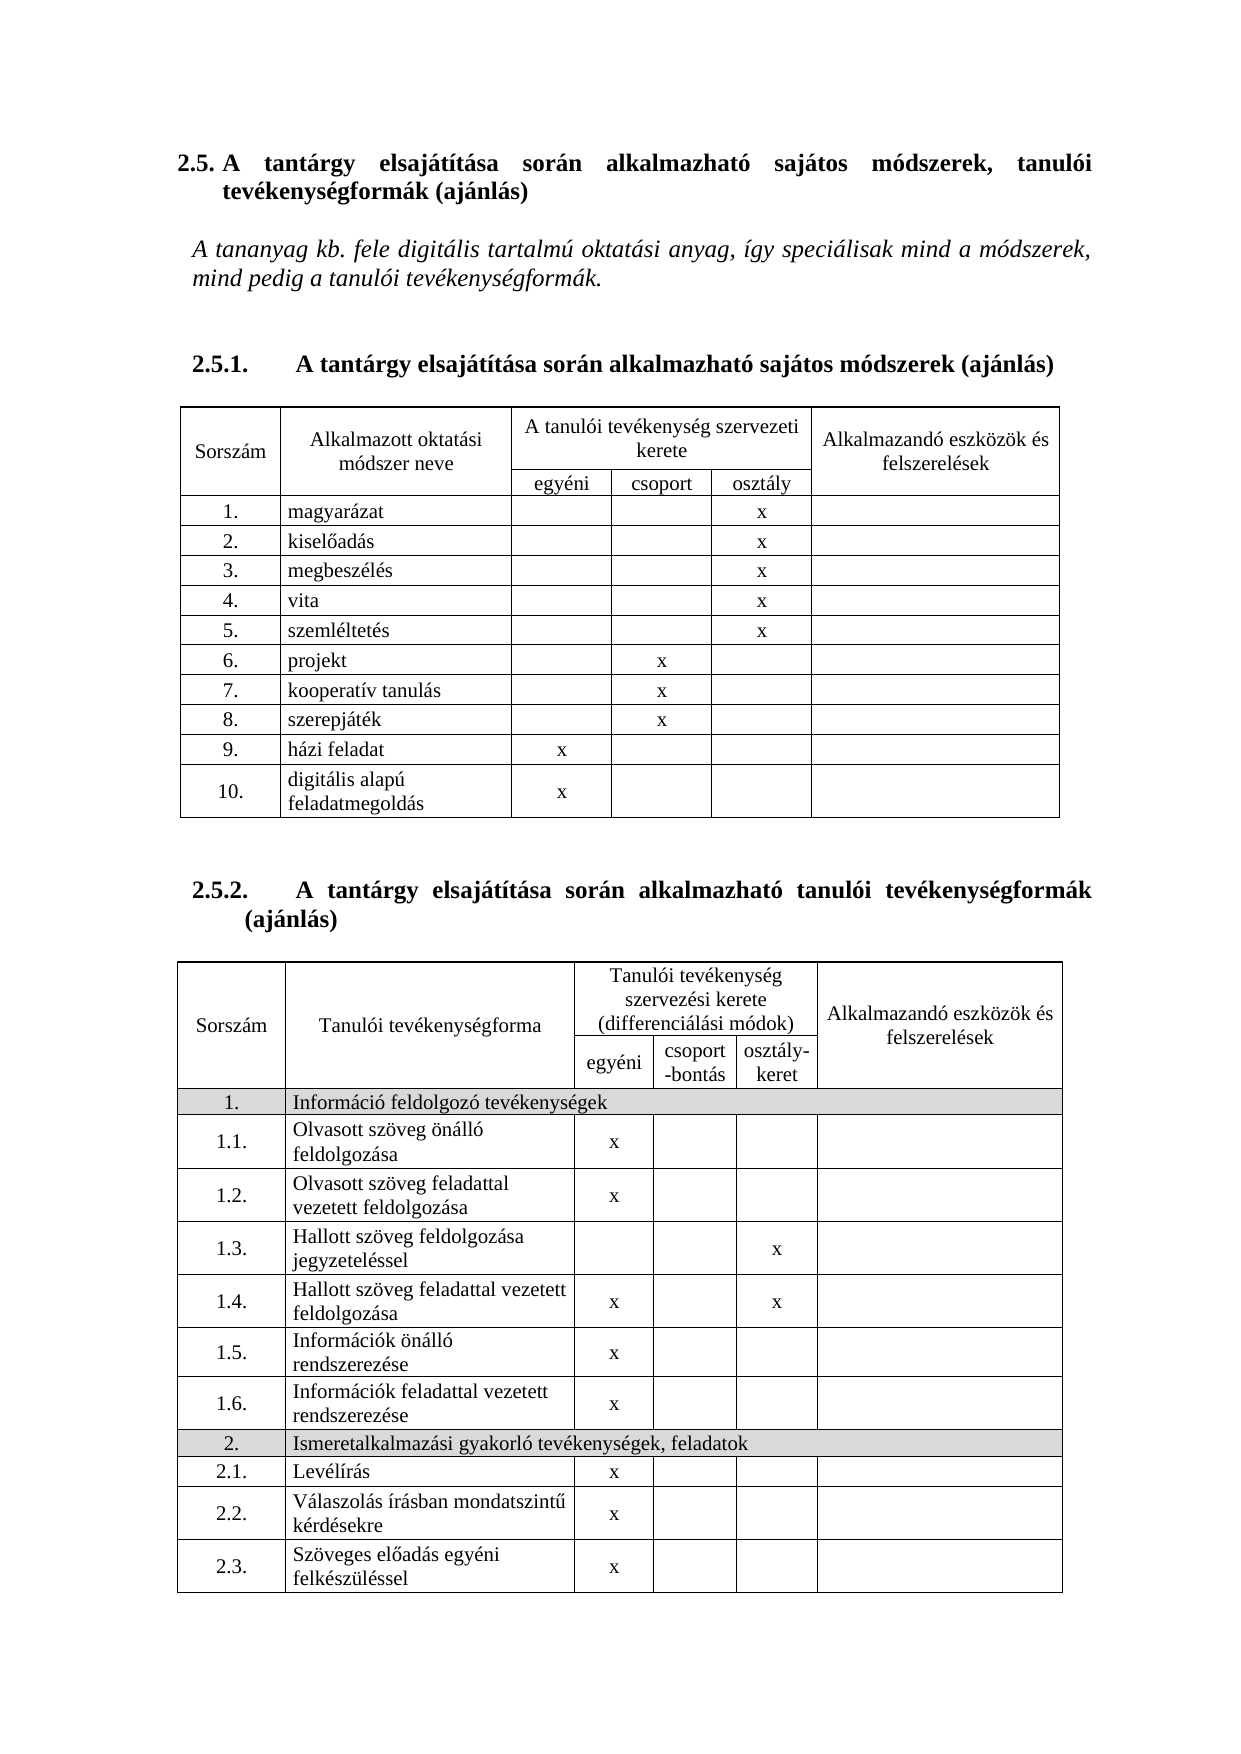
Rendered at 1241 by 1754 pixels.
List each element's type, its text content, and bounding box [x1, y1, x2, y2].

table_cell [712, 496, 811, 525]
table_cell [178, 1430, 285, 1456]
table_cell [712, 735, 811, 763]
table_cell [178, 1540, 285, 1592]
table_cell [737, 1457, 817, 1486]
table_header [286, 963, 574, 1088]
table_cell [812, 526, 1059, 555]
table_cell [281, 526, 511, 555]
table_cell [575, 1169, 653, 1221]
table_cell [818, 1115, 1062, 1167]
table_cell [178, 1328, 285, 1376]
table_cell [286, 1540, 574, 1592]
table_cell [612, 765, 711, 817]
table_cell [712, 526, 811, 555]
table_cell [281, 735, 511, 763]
list A tantárgy elsajátítása során alkalmazható sajátos módszerek (ajánlás) [192, 349, 1093, 378]
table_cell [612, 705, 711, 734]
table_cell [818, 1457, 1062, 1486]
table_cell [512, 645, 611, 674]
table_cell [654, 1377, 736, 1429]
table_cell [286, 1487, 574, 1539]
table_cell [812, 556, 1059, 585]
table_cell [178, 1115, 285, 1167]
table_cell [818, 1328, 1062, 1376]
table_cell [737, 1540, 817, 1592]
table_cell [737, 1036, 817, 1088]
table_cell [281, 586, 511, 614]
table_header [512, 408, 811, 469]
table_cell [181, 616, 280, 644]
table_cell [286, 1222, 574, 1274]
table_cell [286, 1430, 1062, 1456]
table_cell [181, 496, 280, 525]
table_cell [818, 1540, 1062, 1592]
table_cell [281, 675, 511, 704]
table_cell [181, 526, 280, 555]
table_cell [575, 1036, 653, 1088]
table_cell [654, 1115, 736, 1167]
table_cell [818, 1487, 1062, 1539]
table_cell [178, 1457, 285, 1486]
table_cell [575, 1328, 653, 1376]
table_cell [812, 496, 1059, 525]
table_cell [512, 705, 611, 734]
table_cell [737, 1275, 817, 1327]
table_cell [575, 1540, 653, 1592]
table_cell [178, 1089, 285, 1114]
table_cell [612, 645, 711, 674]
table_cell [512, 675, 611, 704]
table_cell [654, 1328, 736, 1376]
list A tantárgy elsajátítása során alkalmazható sajátos módszerek, tanulói tevékenységformák (ajánlás) [177, 148, 1093, 205]
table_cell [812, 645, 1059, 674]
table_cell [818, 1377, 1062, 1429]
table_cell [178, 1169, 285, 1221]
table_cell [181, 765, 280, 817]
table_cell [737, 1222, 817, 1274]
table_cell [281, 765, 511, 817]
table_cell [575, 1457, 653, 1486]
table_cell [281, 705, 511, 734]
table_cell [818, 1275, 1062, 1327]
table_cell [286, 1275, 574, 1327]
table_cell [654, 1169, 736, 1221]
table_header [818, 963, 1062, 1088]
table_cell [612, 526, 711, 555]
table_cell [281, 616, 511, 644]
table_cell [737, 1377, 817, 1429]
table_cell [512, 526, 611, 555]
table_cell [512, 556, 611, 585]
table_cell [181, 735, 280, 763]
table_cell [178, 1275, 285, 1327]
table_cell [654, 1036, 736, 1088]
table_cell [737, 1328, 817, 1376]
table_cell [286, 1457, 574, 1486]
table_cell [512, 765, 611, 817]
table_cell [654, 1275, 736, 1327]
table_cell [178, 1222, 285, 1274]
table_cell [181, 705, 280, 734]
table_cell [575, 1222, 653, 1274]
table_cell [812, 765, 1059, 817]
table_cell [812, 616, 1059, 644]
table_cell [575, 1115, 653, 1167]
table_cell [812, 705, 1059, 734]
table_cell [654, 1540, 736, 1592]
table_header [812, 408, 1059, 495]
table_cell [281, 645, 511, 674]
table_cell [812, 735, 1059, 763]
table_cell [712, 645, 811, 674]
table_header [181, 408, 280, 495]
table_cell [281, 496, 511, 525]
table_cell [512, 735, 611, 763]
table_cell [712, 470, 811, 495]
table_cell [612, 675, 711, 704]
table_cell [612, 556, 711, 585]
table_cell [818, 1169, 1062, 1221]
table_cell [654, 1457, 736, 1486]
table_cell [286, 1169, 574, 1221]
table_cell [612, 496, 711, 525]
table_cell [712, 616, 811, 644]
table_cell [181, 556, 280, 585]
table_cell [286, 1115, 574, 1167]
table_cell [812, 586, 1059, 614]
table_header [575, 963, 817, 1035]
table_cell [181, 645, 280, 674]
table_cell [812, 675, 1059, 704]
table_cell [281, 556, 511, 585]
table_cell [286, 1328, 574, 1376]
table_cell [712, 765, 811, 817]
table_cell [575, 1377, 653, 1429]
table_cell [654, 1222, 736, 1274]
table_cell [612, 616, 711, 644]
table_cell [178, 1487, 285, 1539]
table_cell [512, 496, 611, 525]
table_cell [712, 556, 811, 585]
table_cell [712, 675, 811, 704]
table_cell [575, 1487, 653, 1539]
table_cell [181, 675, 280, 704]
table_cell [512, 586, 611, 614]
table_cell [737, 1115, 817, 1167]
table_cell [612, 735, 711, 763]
text A tananyag kb. fele digitális tartalmú oktatási anyag, így speciálisak mind a módszerek, mind pedig a tanulói tevékenységformák. [192, 234, 1093, 291]
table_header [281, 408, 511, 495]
list A tantárgy elsajátítása során alkalmazható tanulói tevékenységformák (ajánlás) [192, 875, 1093, 933]
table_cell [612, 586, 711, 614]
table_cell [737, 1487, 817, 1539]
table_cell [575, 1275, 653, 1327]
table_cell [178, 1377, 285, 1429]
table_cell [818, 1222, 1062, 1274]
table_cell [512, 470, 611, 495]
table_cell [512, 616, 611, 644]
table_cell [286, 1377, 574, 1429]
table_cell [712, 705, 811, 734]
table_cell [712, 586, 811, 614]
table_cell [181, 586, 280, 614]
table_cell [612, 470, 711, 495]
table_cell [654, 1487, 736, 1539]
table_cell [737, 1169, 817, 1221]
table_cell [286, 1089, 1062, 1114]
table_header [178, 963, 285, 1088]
